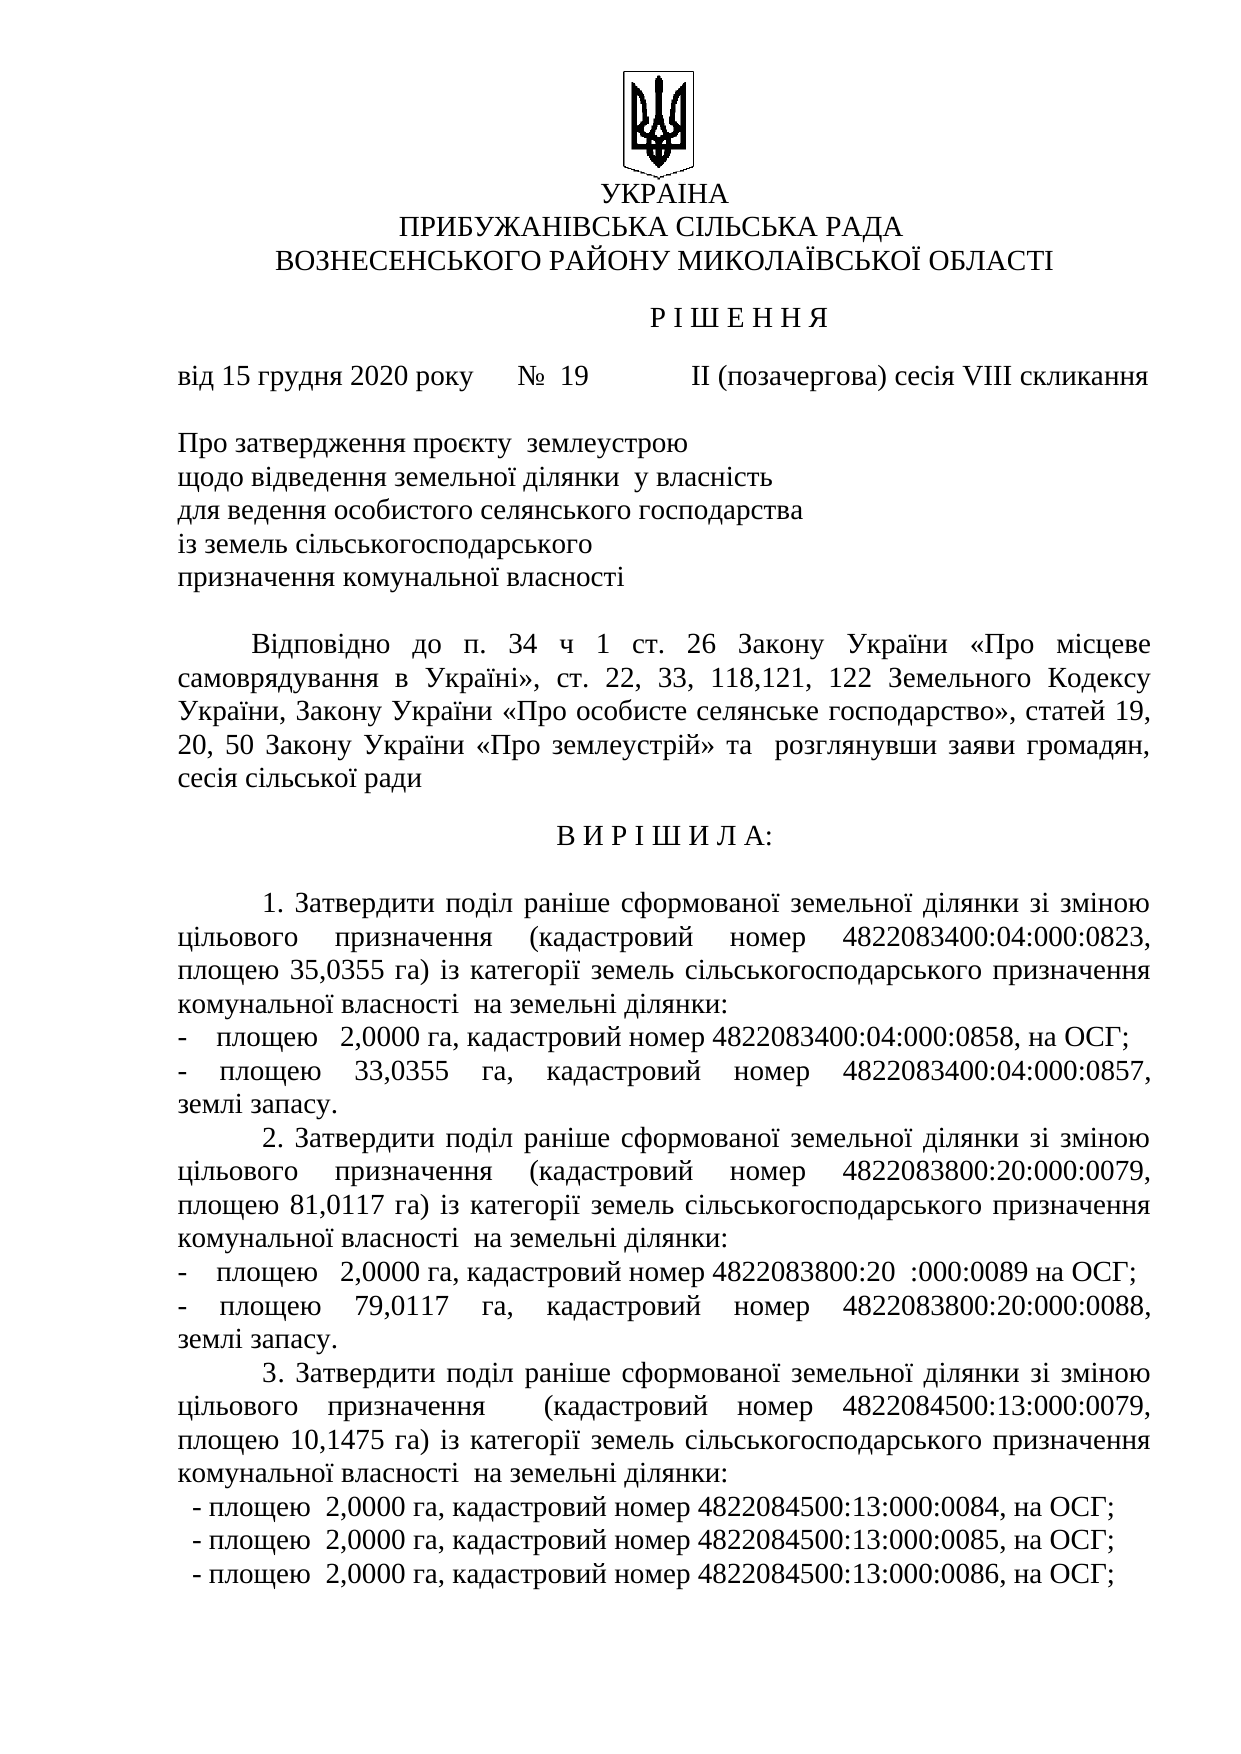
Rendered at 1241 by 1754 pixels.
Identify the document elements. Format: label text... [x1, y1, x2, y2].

text УКРАЇНА [177, 176, 1152, 209]
text 3. Затвердити поділ раніше сформованої земельної ділянки зі зміною цільового призначення (кадастровий номер 4822084500:13:000:0079, площею 10,1475 га) із категорії земель сільськогосподарського призначення комунальної власності на земельні ділянки: [177, 1355, 1152, 1489]
text із земель сільськогосподарського [177, 526, 1152, 559]
text В И Р І Ш И Л А: [177, 818, 1152, 852]
list - площею 2,0000 га, кадастровий номер 4822084500:13:000:0084, на ОСГ; [177, 1489, 1152, 1522]
text від 15 грудня 2020 року № 19 ІІ (позачергова) сесія VІІІ скликання [177, 358, 1152, 392]
text 2. Затвердити поділ раніше сформованої земельної ділянки зі зміною цільового призначення (кадастровий номер 4822083800:20:000:0079, площею 81,0117 га) із категорії земель сільськогосподарського призначення комунальної власності на земельні ділянки: [177, 1120, 1152, 1254]
list - площею 2,0000 га, кадастровий номер 4822084500:13:000:0085, на ОСГ; [177, 1522, 1152, 1556]
picture [620, 69, 695, 182]
text призначення комунальної власності [177, 559, 1152, 593]
text Про затвердження проєкту землеустрою [177, 425, 1152, 459]
list - площею 79,0117 га, кадастровий номер 4822083800:20:000:0088, землі запасу. [177, 1288, 1152, 1355]
text ВОЗНЕСЕНСЬКОГО РАЙОНУ МИКОЛАЇВСЬКОЇ ОБЛАСТІ [177, 243, 1152, 276]
text Відповідно до п. 34 ч 1 ст. 26 Закону України «Про місцеве самоврядування в Україні», ст. 22, 33, 118,121, 122 Земельного Кодексу України, Закону України «Про особисте селянське господарство», статей 19, 20, 50 Закону України «Про землеустрій» та розглянувши заяви громадян, сесія сільської ради [177, 626, 1152, 794]
text ПРИБУЖАНІВСЬКА СІЛЬСЬКА РАДА [325, 209, 1152, 243]
text щодо відведення земельної ділянки у власність [177, 459, 1152, 492]
list - площею 33,0355 га, кадастровий номер 4822083400:04:000:0857, землі запасу. [177, 1053, 1152, 1120]
list - площею 2,0000 га, кадастровий номер 4822084500:13:000:0086, на ОСГ; [177, 1556, 1152, 1589]
text Р І Ш Е Н Н Я [177, 300, 1152, 334]
list - площею 2,0000 га, кадастровий номер 4822083800:20 :000:0089 на ОСГ; [177, 1254, 1152, 1288]
list - площею 2,0000 га, кадастровий номер 4822083400:04:000:0858, на ОСГ; [177, 1019, 1152, 1053]
text для ведення особистого селянського господарства [177, 492, 1152, 526]
text 1. Затвердити поділ раніше сформованої земельної ділянки зі зміною цільового призначення (кадастровий номер 4822083400:04:000:0823, площею 35,0355 га) із категорії земель сільськогосподарського призначення комунальної власності на земельні ділянки: [177, 885, 1152, 1019]
